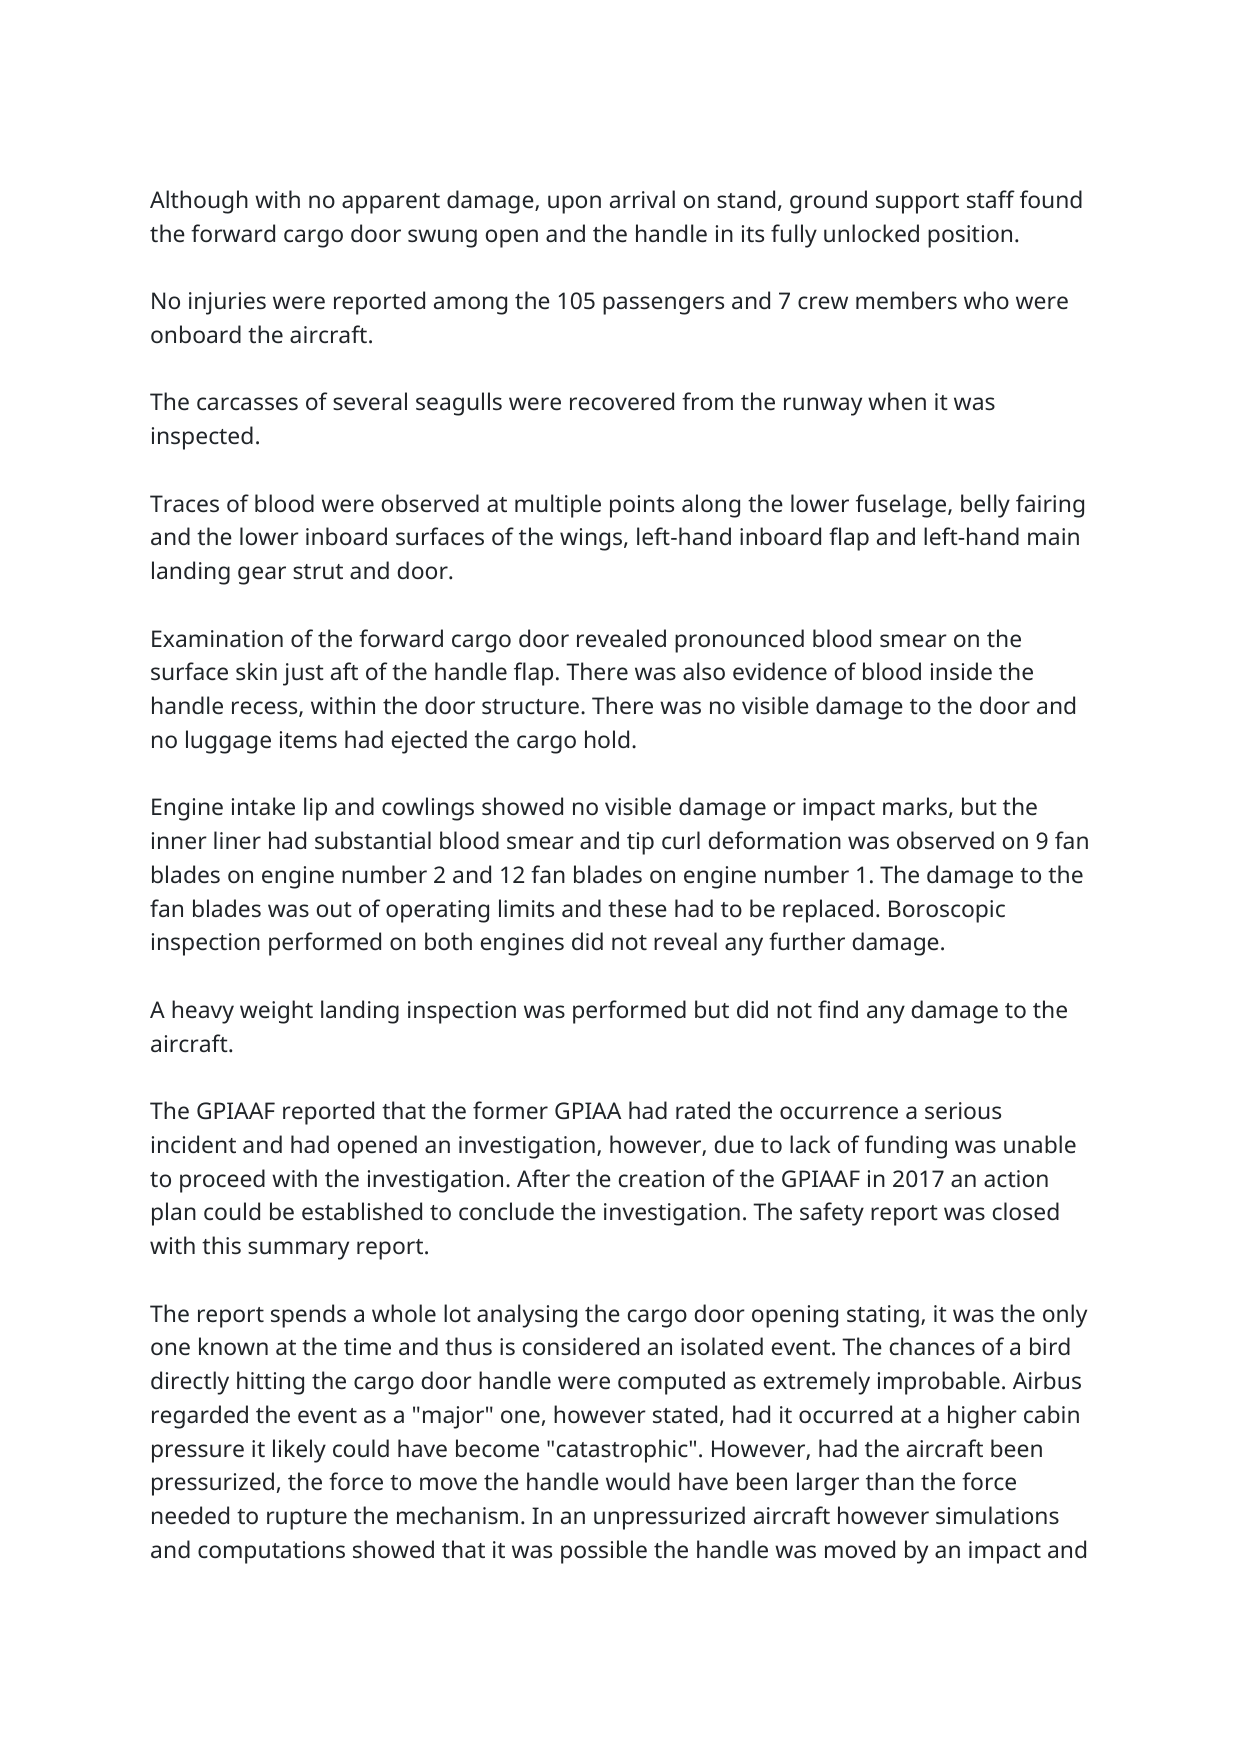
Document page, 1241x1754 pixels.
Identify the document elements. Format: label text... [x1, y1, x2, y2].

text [150, 150, 1090, 825]
